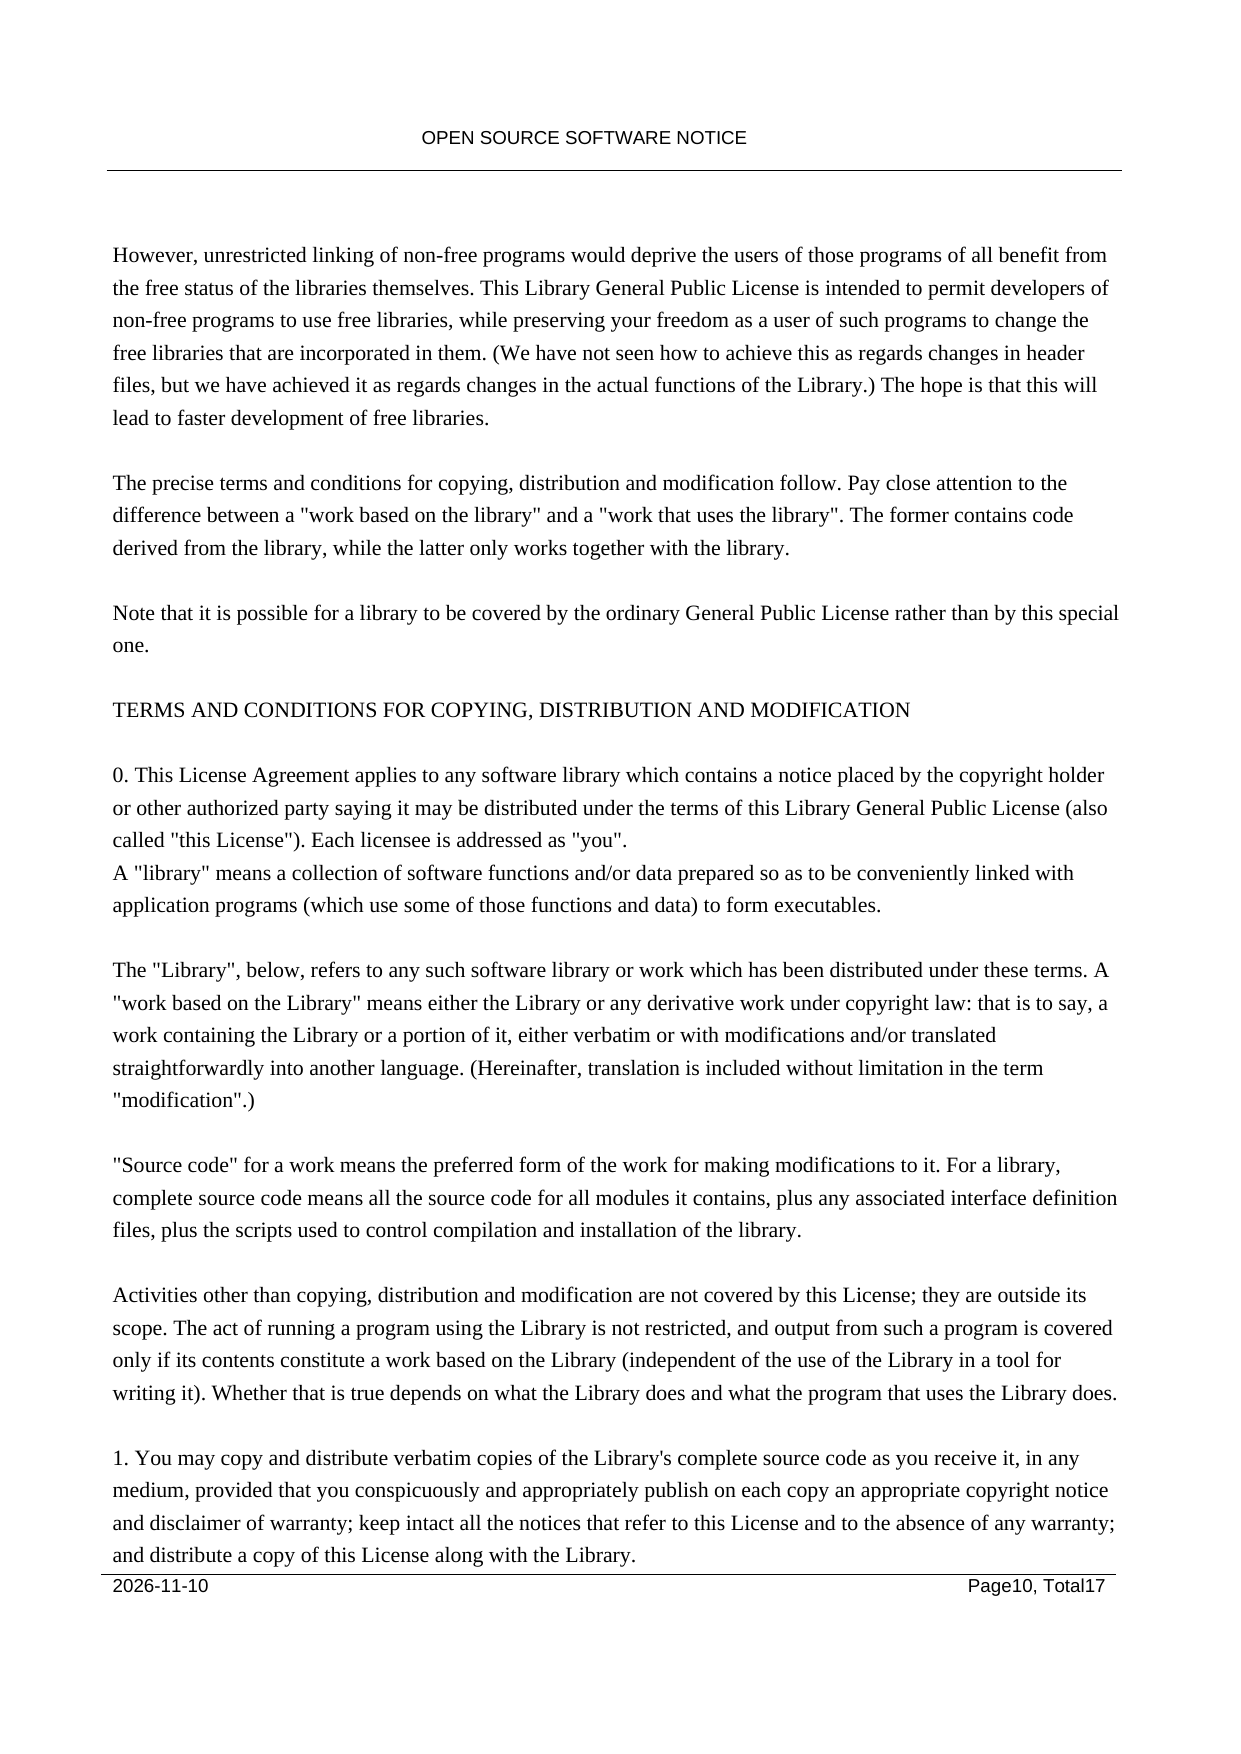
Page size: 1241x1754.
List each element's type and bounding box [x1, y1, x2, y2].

text [112, 206, 1128, 1571]
